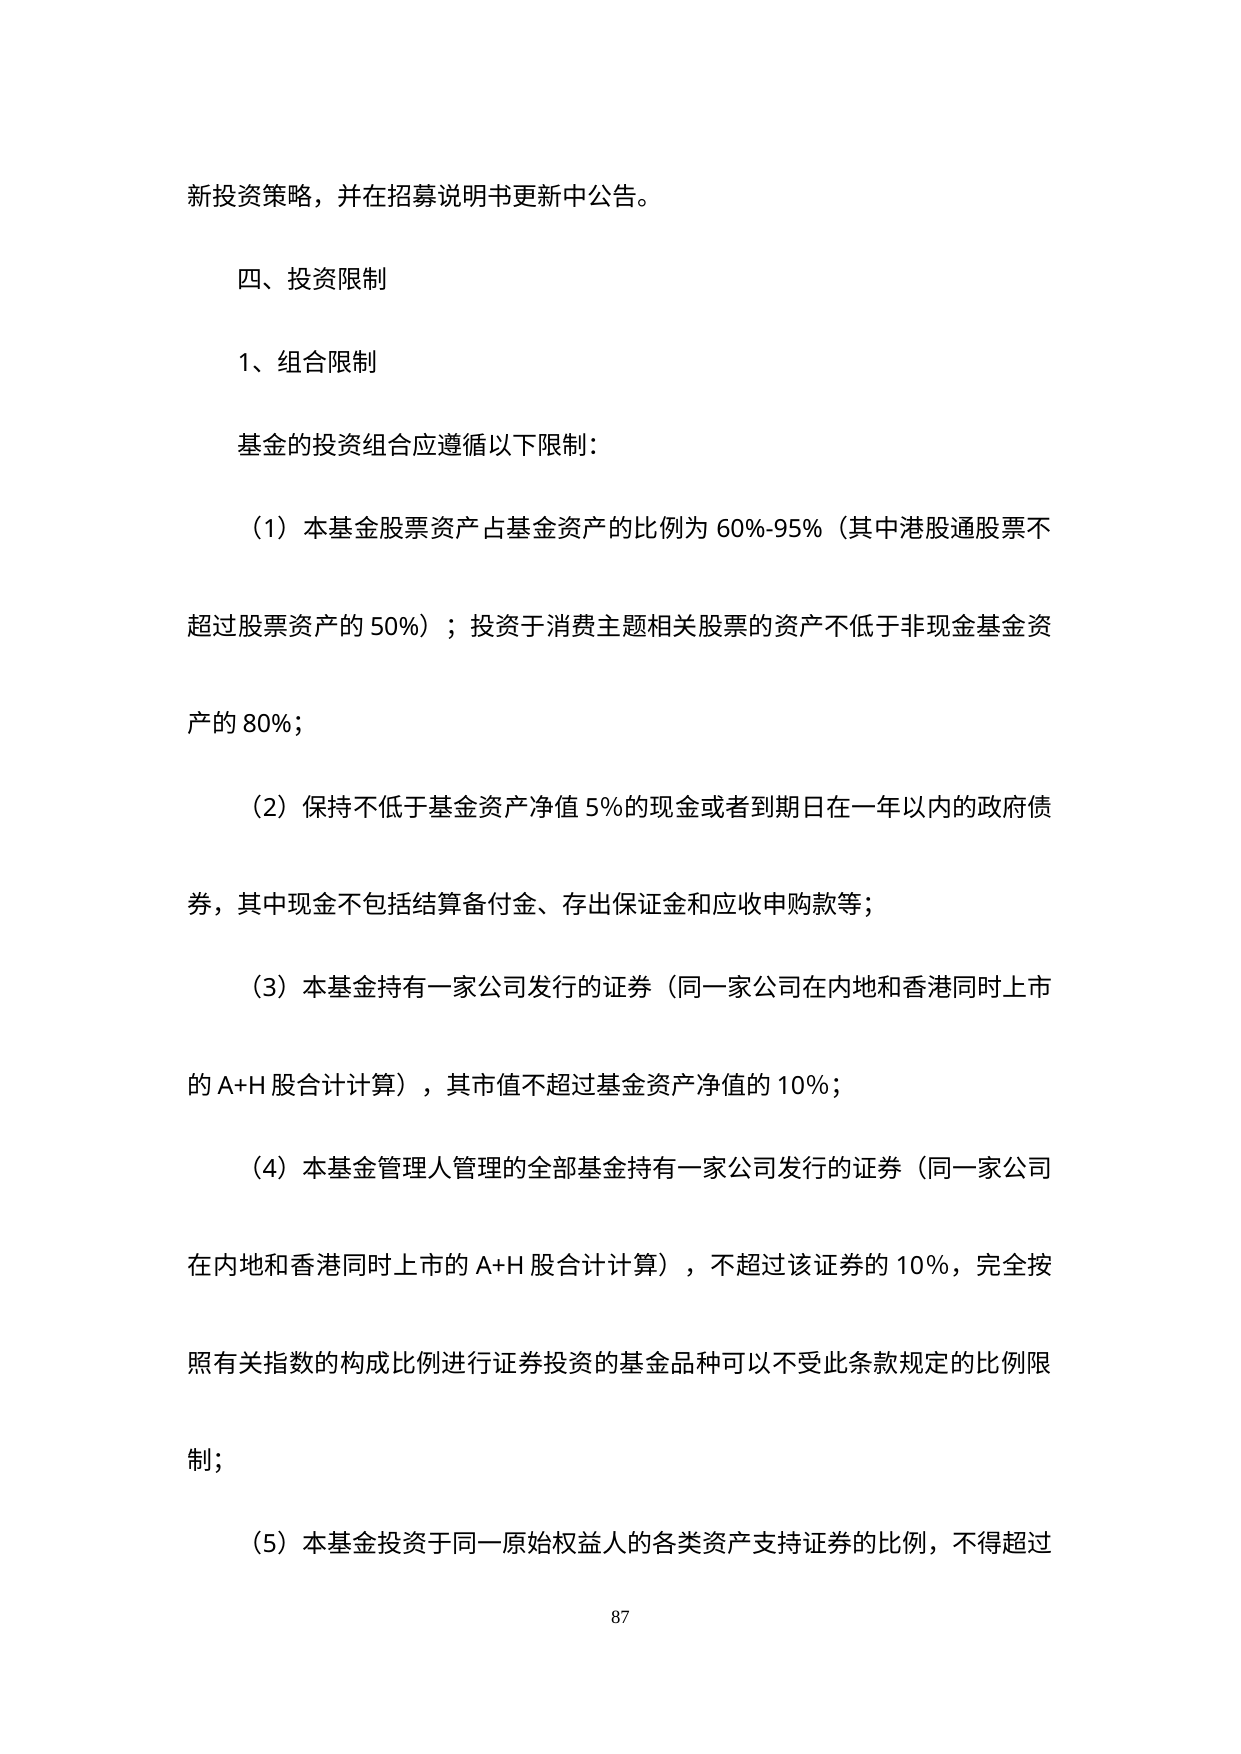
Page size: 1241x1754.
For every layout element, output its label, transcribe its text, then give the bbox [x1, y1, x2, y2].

text （4）本基金管理人管理的全部基金持有一家公司发行的证券（同一家公司在内地和香港同时上市的A+H股合计计算），不超过该证券的10％，完全按照有关指数的构成比例进行证券投资的基金品种可以不受此条款规定的比例限制； [187, 1134, 1053, 1491]
text （3）本基金持有一家公司发行的证券（同一家公司在内地和香港同时上市的A+H股合计计算），其市值不超过基金资产净值的10％； [187, 953, 1053, 1116]
text 四、投资限制 [187, 245, 1053, 310]
text 1、组合限制 [187, 328, 1053, 393]
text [187, 1509, 1053, 1574]
text 基金的投资组合应遵循以下限制： [187, 411, 1053, 476]
text （2）保持不低于基金资产净值5％的现金或者到期日在一年以内的政府债券，其中现金不包括结算备付金、存出保证金和应收申购款等； [187, 773, 1053, 935]
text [187, 162, 1053, 227]
text （1）本基金股票资产占基金资产的比例为60%-95%（其中港股通股票不超过股票资产的50%）；投资于消费主题相关股票的资产不低于非现金基金资产的80%； [187, 494, 1053, 754]
